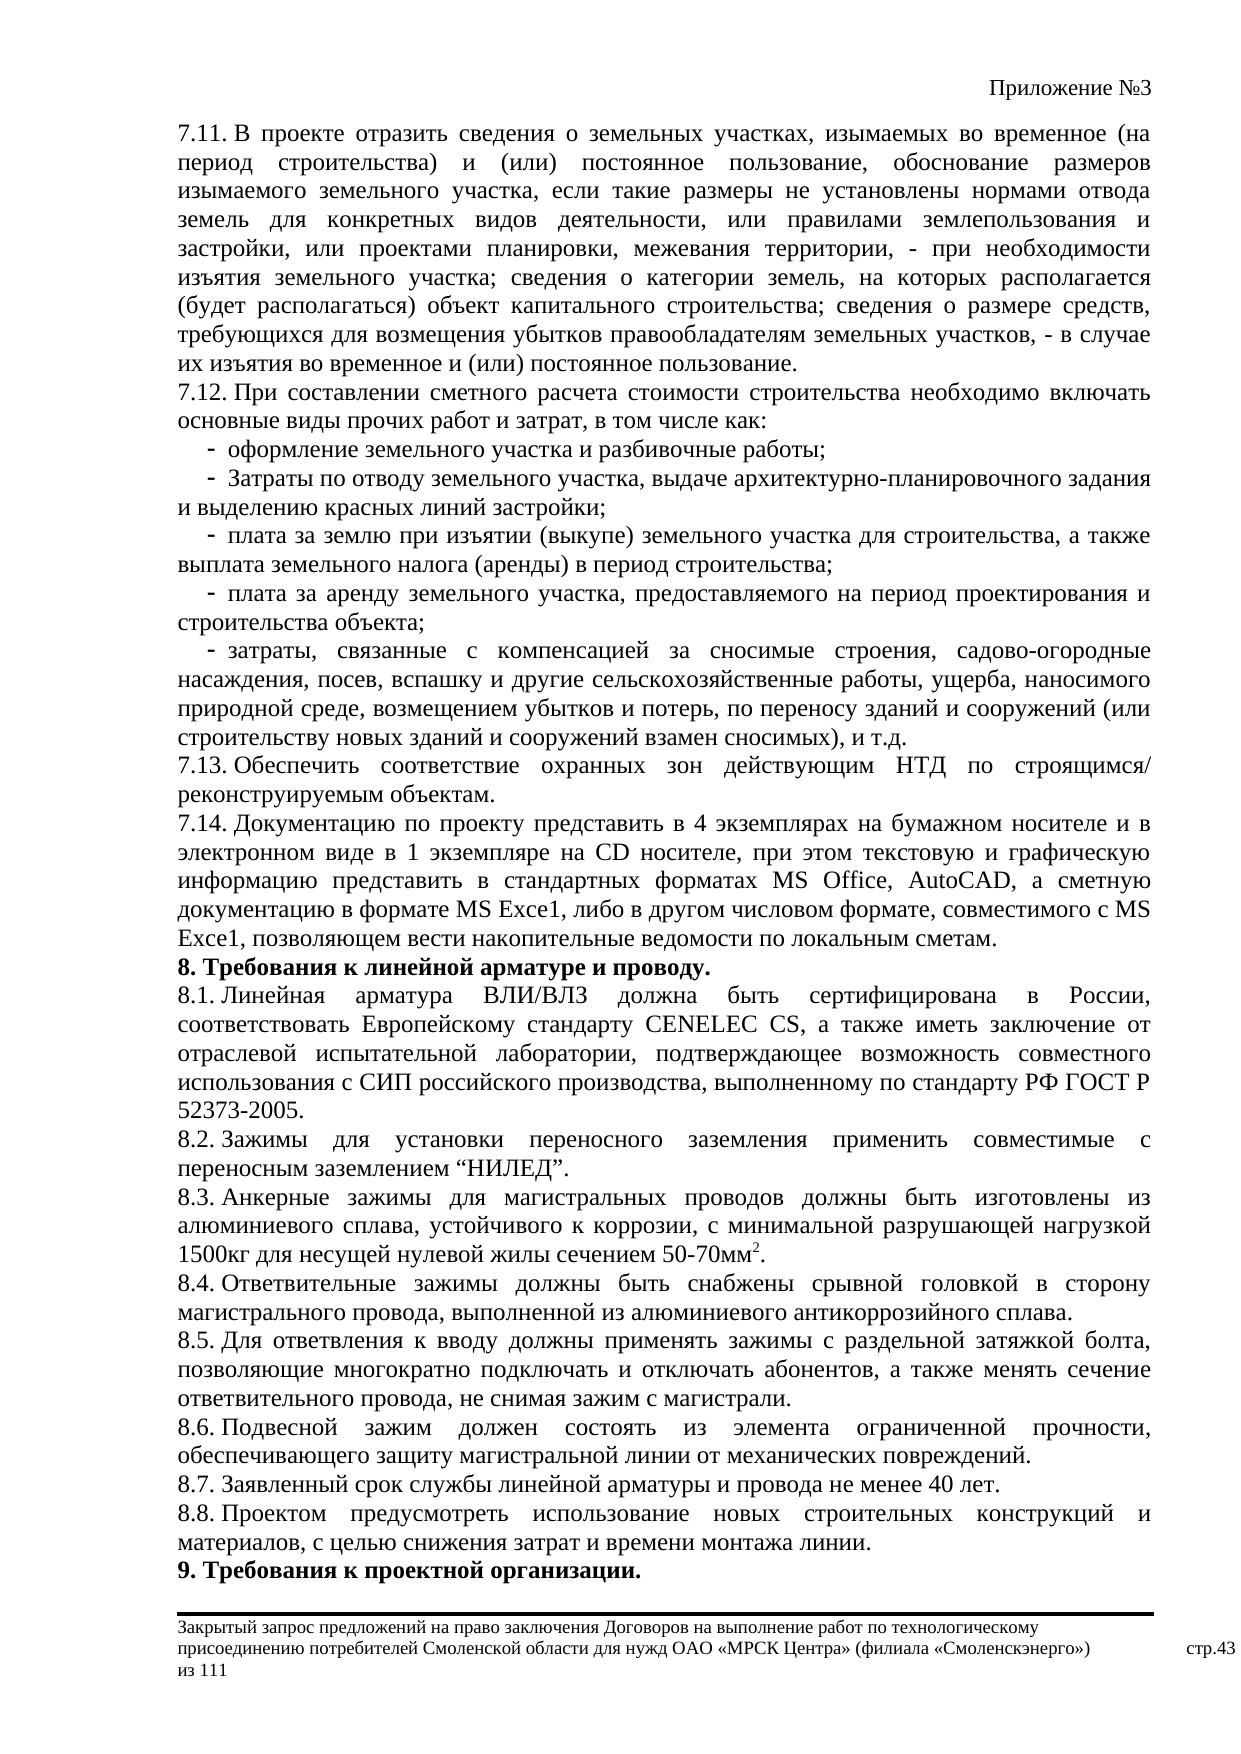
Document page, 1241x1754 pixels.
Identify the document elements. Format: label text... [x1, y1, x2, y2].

list Ответвительные зажимы должны быть снабжены срывной головкой в сторону магистрального провода, выполненной из алюминиевого антикоррозийного сплава. [177, 1268, 1152, 1326]
list При составлении сметного расчета стоимости строительства необходимо включать основные виды прочих работ и затрат, в том числе как: [177, 377, 1152, 434]
list Затраты по отводу земельного участка, выдаче архитектурно-планировочного задания и выделению красных линий застройки; [177, 463, 1152, 521]
list Линейная арматура ВЛИ/ВЛЗ должна быть сертифицирована в России, соответствовать Европейскому стандарту СЕNELEC CS, а также иметь заключение от отраслевой испытательной лаборатории, подтверждающее возможность совместного использования с СИП российского производства, выполненному по стандарту РФ ГОСТ Р 52373-2005. [177, 981, 1152, 1124]
list Требования к проектной организации. [177, 1556, 1152, 1584]
list плата за землю при изъятии (выкупе) земельного участка для строительства, а также выплата земельного налога (аренды) в период строительства; [177, 521, 1152, 578]
list В проекте отразить сведения о земельных участках, изымаемых во временное (на период строительства) и (или) постоянное пользование, обоснование размеров изымаемого земельного участка, если такие размеры не установлены нормами отвода земель для конкретных видов деятельности, или правилами землепользования и застройки, или проектами планировки, межевания территории, - при необходимости изъятия земельного участка; сведения о категории земель, на которых располагается (будет располагаться) объект капитального строительства; сведения о размере средств, требующихся для возмещения убытков правообладателям земельных участков, - в случае их изъятия во временное и (или) постоянное пользование. [177, 118, 1152, 377]
list Анкерные зажимы для магистральных проводов должны быть изготовлены из алюминиевого сплава, устойчивого к коррозии, с минимальной разрушающей нагрузкой 1500кг для несущей нулевой жилы сечением 50-70мм2. [177, 1182, 1152, 1268]
list Требования к линейной арматуре и проводу. [177, 952, 1152, 981]
list Документацию по проекту представить в 4 экземплярах на бумажном носителе и в электронном виде в 1 экземпляре на CD носителе, при этом текстовую и графическую информацию представить в стандартных форматах МS Officе, AutoCAD, а сметную документацию в формате МS Eхсе1, либо в другом числовом формате, совместимого с МS Ехce1, позволяющем вести накопительные ведомости по локальным сметам. [177, 808, 1152, 952]
list Подвесной зажим должен состоять из элемента ограниченной прочности, обеспечивающего защиту магистральной линии от механических повреждений. [177, 1412, 1152, 1469]
list Заявленный срок службы линейной арматуры и провода не менее 40 лет. [177, 1469, 1152, 1498]
list Обеспечить соответствие охранных зон действующим НТД по строящимся/ реконструируемым объектам. [177, 751, 1152, 808]
list затраты, связанные с компенсацией за сносимые строения, садово-огородные насаждения, посев, вспашку и другие сельскохозяйственные работы, ущерба, наносимого природной среде, возмещением убытков и потерь, по переносу зданий и сооружений (или строительству новых зданий и сооружений взамен сносимых), и т.д. [177, 636, 1152, 751]
list Проектом предусмотреть использование новых строительных конструкций и материалов, с целью снижения затрат и времени монтажа линии. [177, 1498, 1152, 1556]
list плата за аренду земельного участка, предоставляемого на период проектирования и строительства объекта; [177, 578, 1152, 636]
list оформление земельного участка и разбивочные работы; [177, 434, 1152, 463]
list Зажимы для установки переносного заземления применить совместимые с переносным заземлением “НИЛЕД”. [177, 1124, 1152, 1182]
list Для ответвления к вводу должны применять зажимы с раздельной затяжкой болта, позволяющие многократно подключать и отключать абонентов, а также менять сечение ответвительного провода, не снимая зажим с магистрали. [177, 1326, 1152, 1412]
